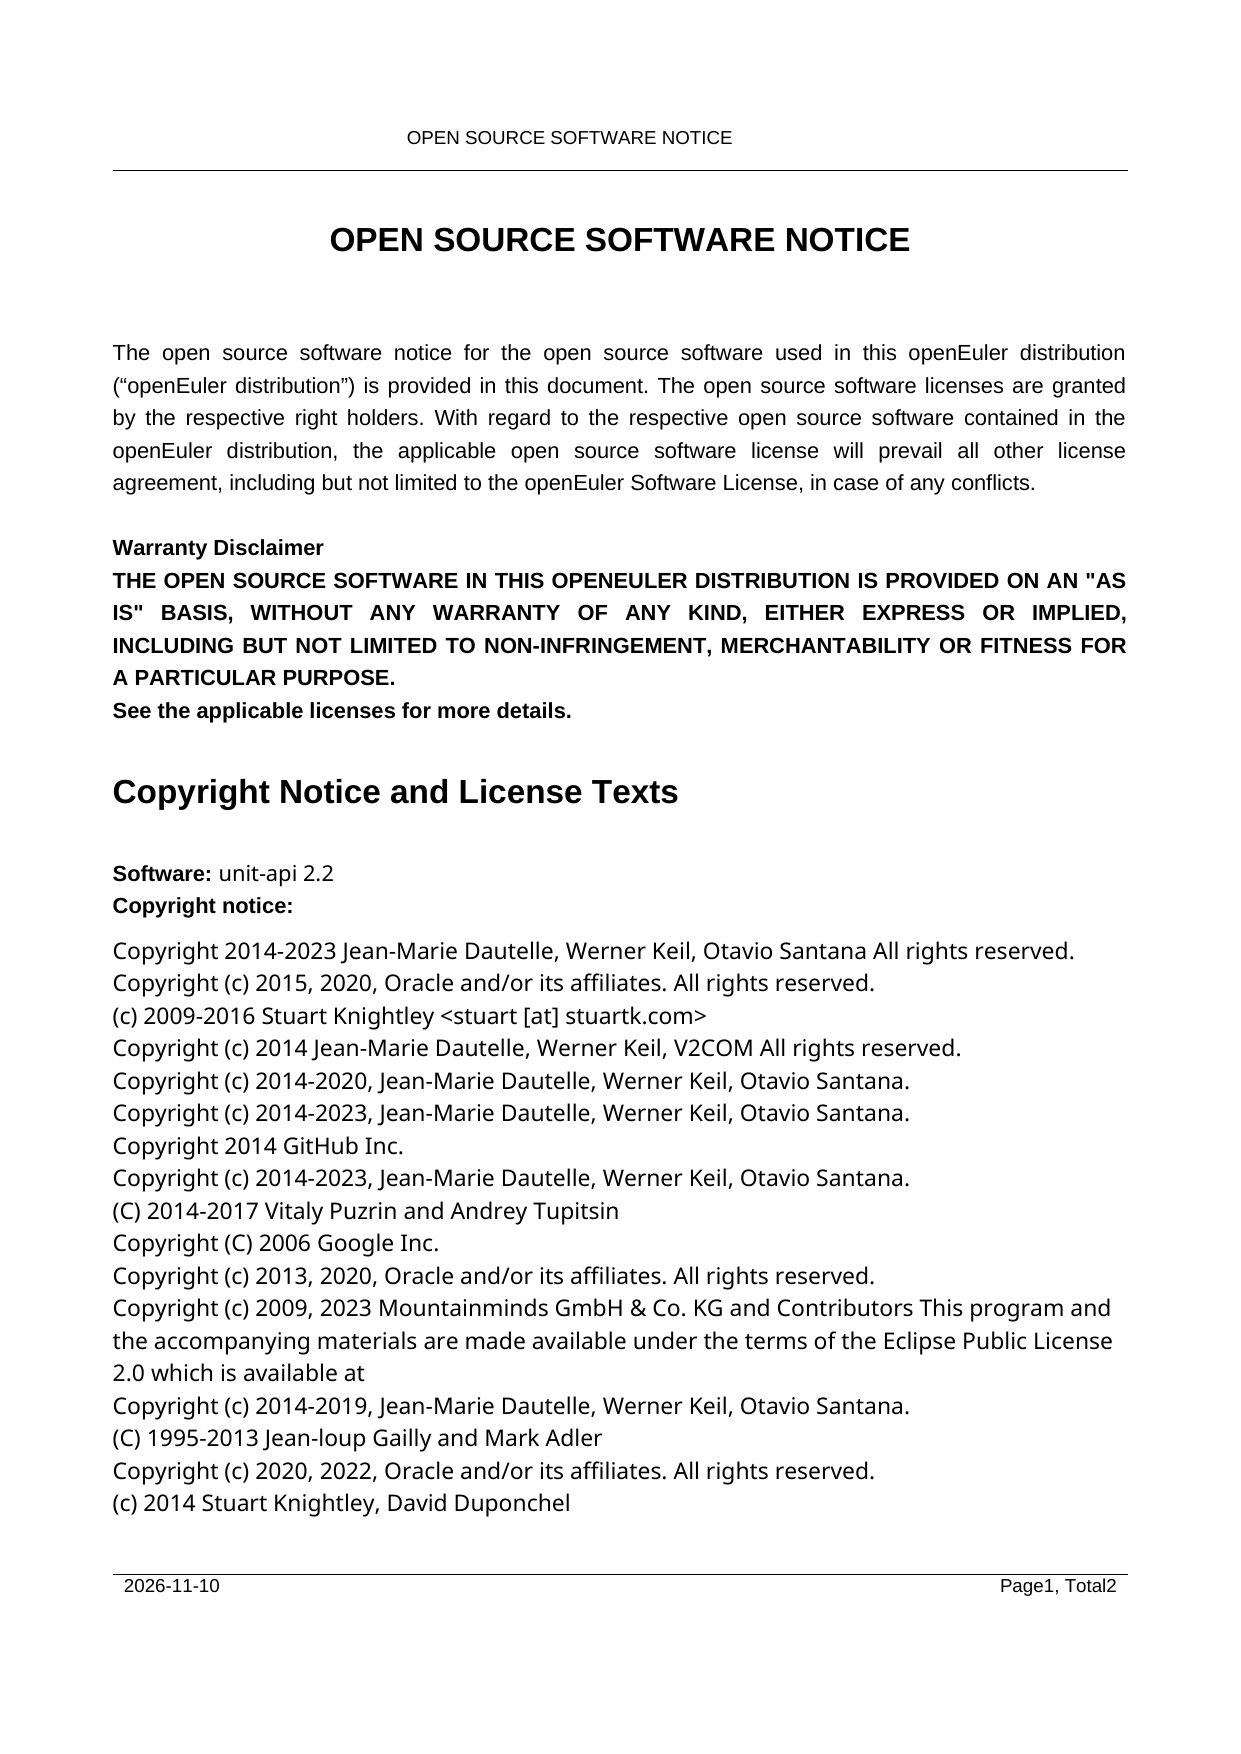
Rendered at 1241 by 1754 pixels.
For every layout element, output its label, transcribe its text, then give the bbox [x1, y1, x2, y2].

text The open source software notice for the open source software used in this openEuler distribution (“openEuler distribution”) is provided in this document. The open source software licenses are granted by the respective right holders. With regard to the respective open source software contained in the openEuler distribution, the applicable open source software license will prevail all other license agreement, including but not limited to the openEuler Software License, in case of any conflicts. [112, 336, 1128, 499]
text Copyright 2014-2023 Jean-Marie Dautelle, Werner Keil, Otavio Santana All rights reserved. Copyright (c) 2015, 2020, Oracle and/or its affiliates. All rights reserved. (c) 2009-2016 Stuart Knightley <stuart [at] stuartk.com> Copyright (c) 2014 Jean-Marie Dautelle, Werner Keil, V2COM All rights reserved. Copyright (c) 2014-2020, Jean-Marie Dautelle, Werner Keil, Otavio Santana. Copyright (c) 2014-2023, Jean-Marie Dautelle, Werner Keil, Otavio Santana. Copyright 2014 GitHub Inc. Copyright (c) 2014-2023, Jean-Marie Dautelle, Werner Keil, Otavio Santana. (C) 2014-2017 Vitaly Puzrin and Andrey Tupitsin Copyright (C) 2006 Google Inc. Copyright (c) 2013, 2020, Oracle and/or its affiliates. All rights reserved. Copyright (c) 2009, 2023 Mountainminds GmbH & Co. KG and Contributors This program and the accompanying materials are made available under the terms of the Eclipse Public License 2.0 which is available at Copyright (c) 2014-2019, Jean-Marie Dautelle, Werner Keil, Otavio Santana. (C) 1995-2013 Jean-loup Gailly and Mark Adler Copyright (c) 2020, 2022, Oracle and/or its affiliates. All rights reserved. (c) 2014 Stuart Knightley, David Duponchel [112, 934, 1128, 1551]
text Copyright notice: [112, 889, 1128, 921]
text THE OPEN SOURCE SOFTWARE IN THIS OPENEULER DISTRIBUTION IS PROVIDED ON AN "AS IS" BASIS, WITHOUT ANY WARRANTY OF ANY KIND, EITHER EXPRESS OR IMPLIED, INCLUDING BUT NOT LIMITED TO NON-INFRINGEMENT, MERCHANTABILITY OR FITNESS FOR A PARTICULAR PURPOSE. See the applicable licenses for more details. [112, 564, 1128, 726]
title Software: unit-api 2.2 [112, 856, 1128, 889]
text Warranty Disclaimer [112, 531, 1128, 564]
text OPEN SOURCE SOFTWARE NOTICE [112, 206, 1128, 271]
text Copyright Notice and License Texts [112, 759, 1128, 824]
